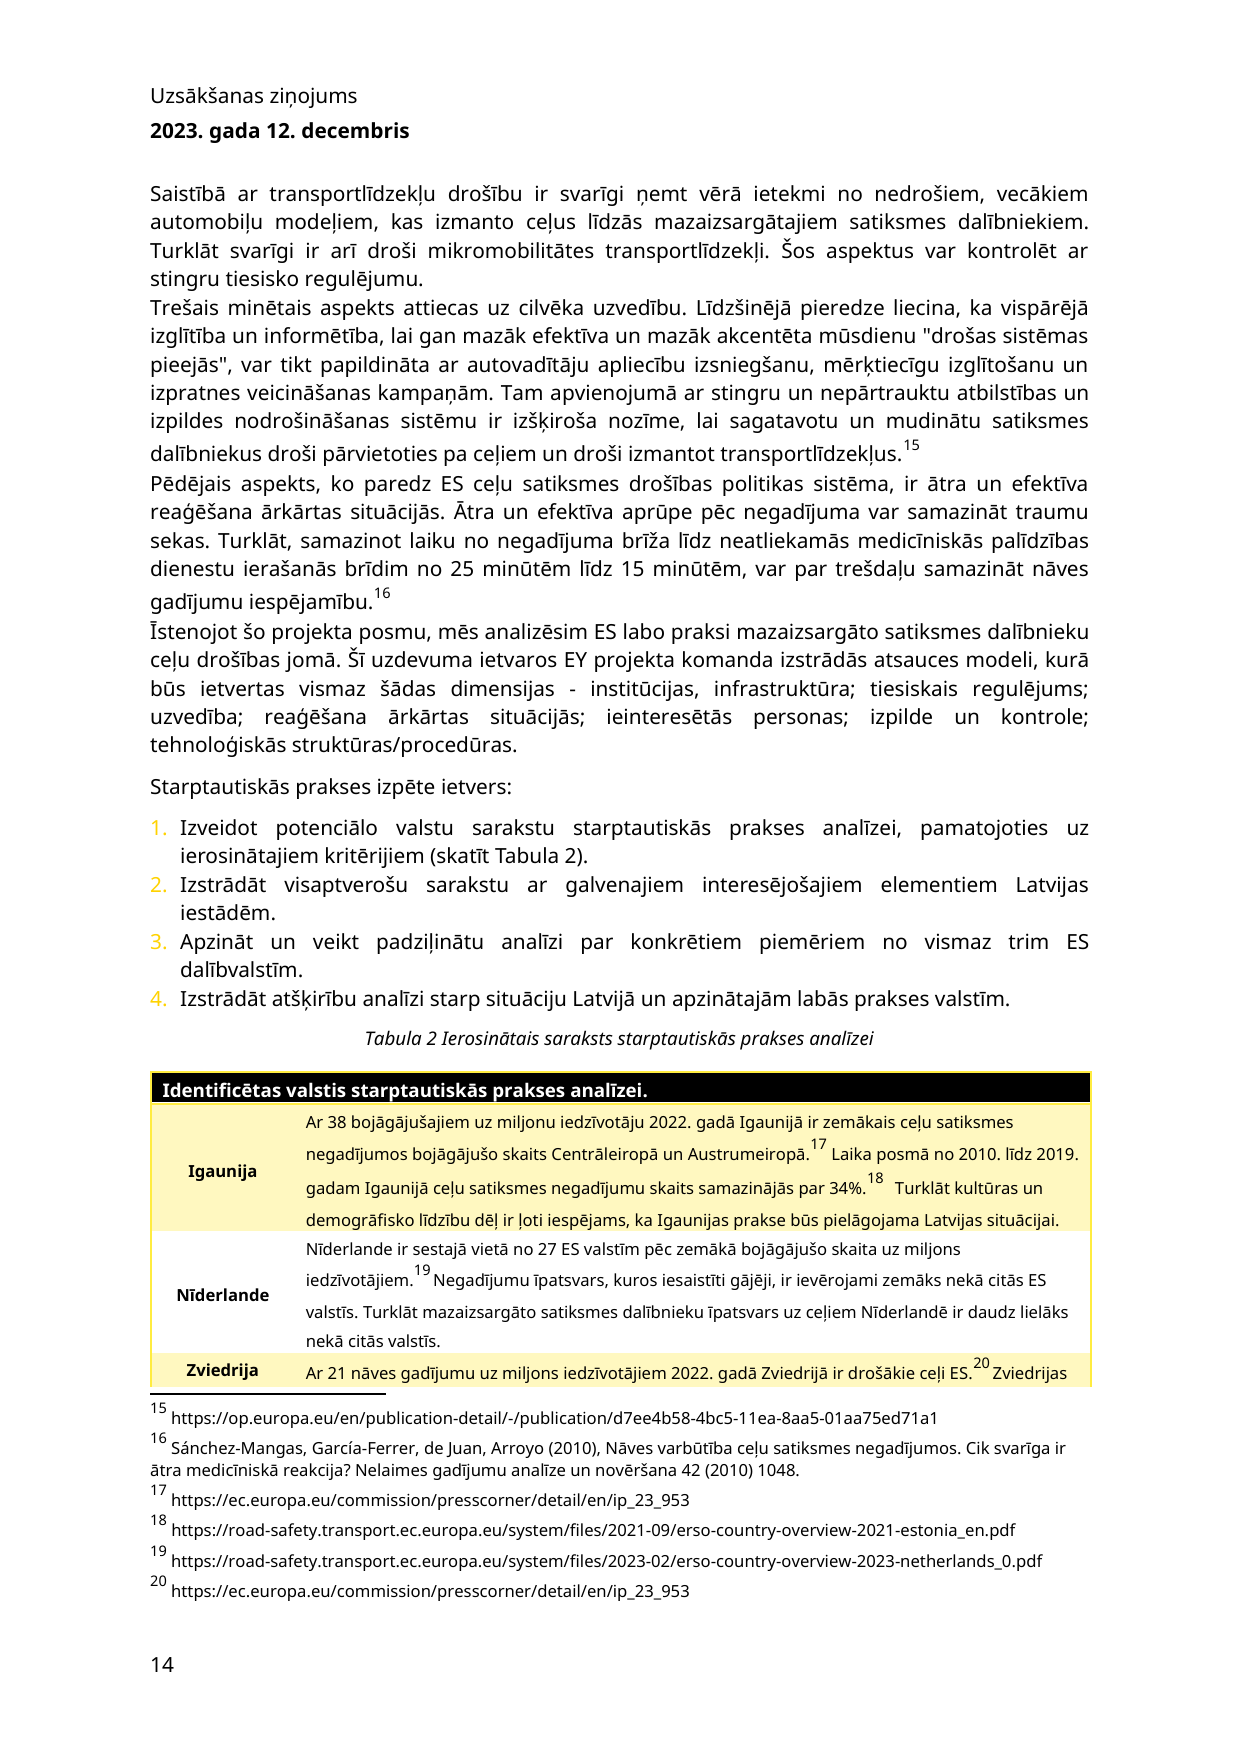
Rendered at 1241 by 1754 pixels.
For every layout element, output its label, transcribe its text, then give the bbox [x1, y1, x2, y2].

list Apzināt un veikt padziļinātu analīzi par konkrētiem piemēriem no vismaz trim ES dalībvalstīm. [150, 927, 1090, 984]
text Starptautiskās prakses izpēte ietvers: [150, 772, 1090, 801]
text Tabula 2 Ierosinātais saraksts starptautiskās prakses analīzei [150, 1025, 1090, 1050]
text Pēdējais aspekts, ko paredz ES ceļu satiksmes drošības politikas sistēma, ir ātra un efektīva reaģēšana ārkārtas situācijās. Ātra un efektīva aprūpe pēc negadījuma var samazināt traumu sekas. Turklāt, samazinot laiku no negadījuma brīža līdz neatliekamās medicīniskās palīdzības dienestu ierašanās brīdim no 25 minūtēm līdz 15 minūtēm, var par trešdaļu samazināt nāves gadījumu iespējamību. [150, 469, 1090, 617]
list Izstrādāt visaptverošu sarakstu ar galvenajiem interesējošajiem elementiem Latvijas iestādēm. [150, 870, 1090, 927]
text Īstenojot šo projekta posmu, mēs analizēsim ES labo praksi mazaizsargāto satiksmes dalībnieku ceļu drošības jomā. Šī uzdevuma ietvaros EY projekta komanda izstrādās atsauces modeli, kurā būs ietvertas vismaz šādas dimensijas - institūcijas, infrastruktūra; tiesiskais regulējums; uzvedība; reaģēšana ārkārtas situācijās; ieinteresētās personas; izpilde un kontrole; tehnoloģiskās struktūras/procedūras. [150, 617, 1090, 759]
table_cell Nīderlande ir sestajā vietā no 27 ES valstīm pēc zemākā bojāgājušo skaita uz miljons iedzīvotājiem. Negadījumu īpatsvars, kuros iesaistīti gājēji, ir ievērojami zemāks nekā citās ES valstīs. Turklāt mazaizsargāto satiksmes dalībnieku īpatsvars uz ceļiem Nīderlandē ir daudz lielāks nekā citās valstīs. [294, 1231, 1090, 1352]
table_cell Nīderlande [152, 1231, 294, 1352]
text Saistībā ar transportlīdzekļu drošību ir svarīgi ņemt vērā ietekmi no nedrošiem, vecākiem automobiļu modeļiem, kas izmanto ceļus līdzās mazaizsargātajiem satiksmes dalībniekiem. Turklāt svarīgi ir arī droši mikromobilitātes transportlīdzekļi. Šos aspektus var kontrolēt ar stingru tiesisko regulējumu. [150, 179, 1090, 293]
text Trešais minētais aspekts attiecas uz cilvēka uzvedību. Līdzšinējā pieredze liecina, ka vispārējā izglītība un informētība, lai gan mazāk efektīva un mazāk akcentēta mūsdienu "drošas sistēmas pieejās", var tikt papildināta ar autovadītāju apliecību izsniegšanu, mērķtiecīgu izglītošanu un izpratnes veicināšanas kampaņām. Tam apvienojumā ar stingru un nepārtrauktu atbilstības un izpildes nodrošināšanas sistēmu ir izšķiroša nozīme, lai sagatavotu un mudinātu satiksmes dalībniekus droši pārvietoties pa ceļiem un droši izmantot transportlīdzekļus. [150, 293, 1090, 469]
table_header Identificētas valstis starptautiskās prakses analīzei. [152, 1073, 1090, 1102]
table_cell Zviedrija [152, 1353, 294, 1387]
list Izveidot potenciālo valstu sarakstu starptautiskās prakses analīzei, pamatojoties uz ierosinātajiem kritērijiem (skatīt Tabula 2). [150, 813, 1090, 870]
list Izstrādāt atšķirību analīzi starp situāciju Latvijā un apzinātajām labās prakses valstīm. [150, 984, 1090, 1012]
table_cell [294, 1353, 1090, 1387]
table_cell Igaunija [152, 1105, 294, 1231]
table_cell Ar 38 bojāgājušajiem uz miljonu iedzīvotāju 2022. gadā Igaunijā ir zemākais ceļu satiksmes negadījumos bojāgājušo skaits Centrāleiropā un Austrumeiropā. Laika posmā no 2010. līdz 2019. gadam Igaunijā ceļu satiksmes negadījumu skaits samazinājās par 34%. Turklāt kultūras un demogrāfisko līdzību dēļ ir ļoti iespējams, ka Igaunijas prakse būs pielāgojama Latvijas situācijai. [294, 1105, 1090, 1231]
